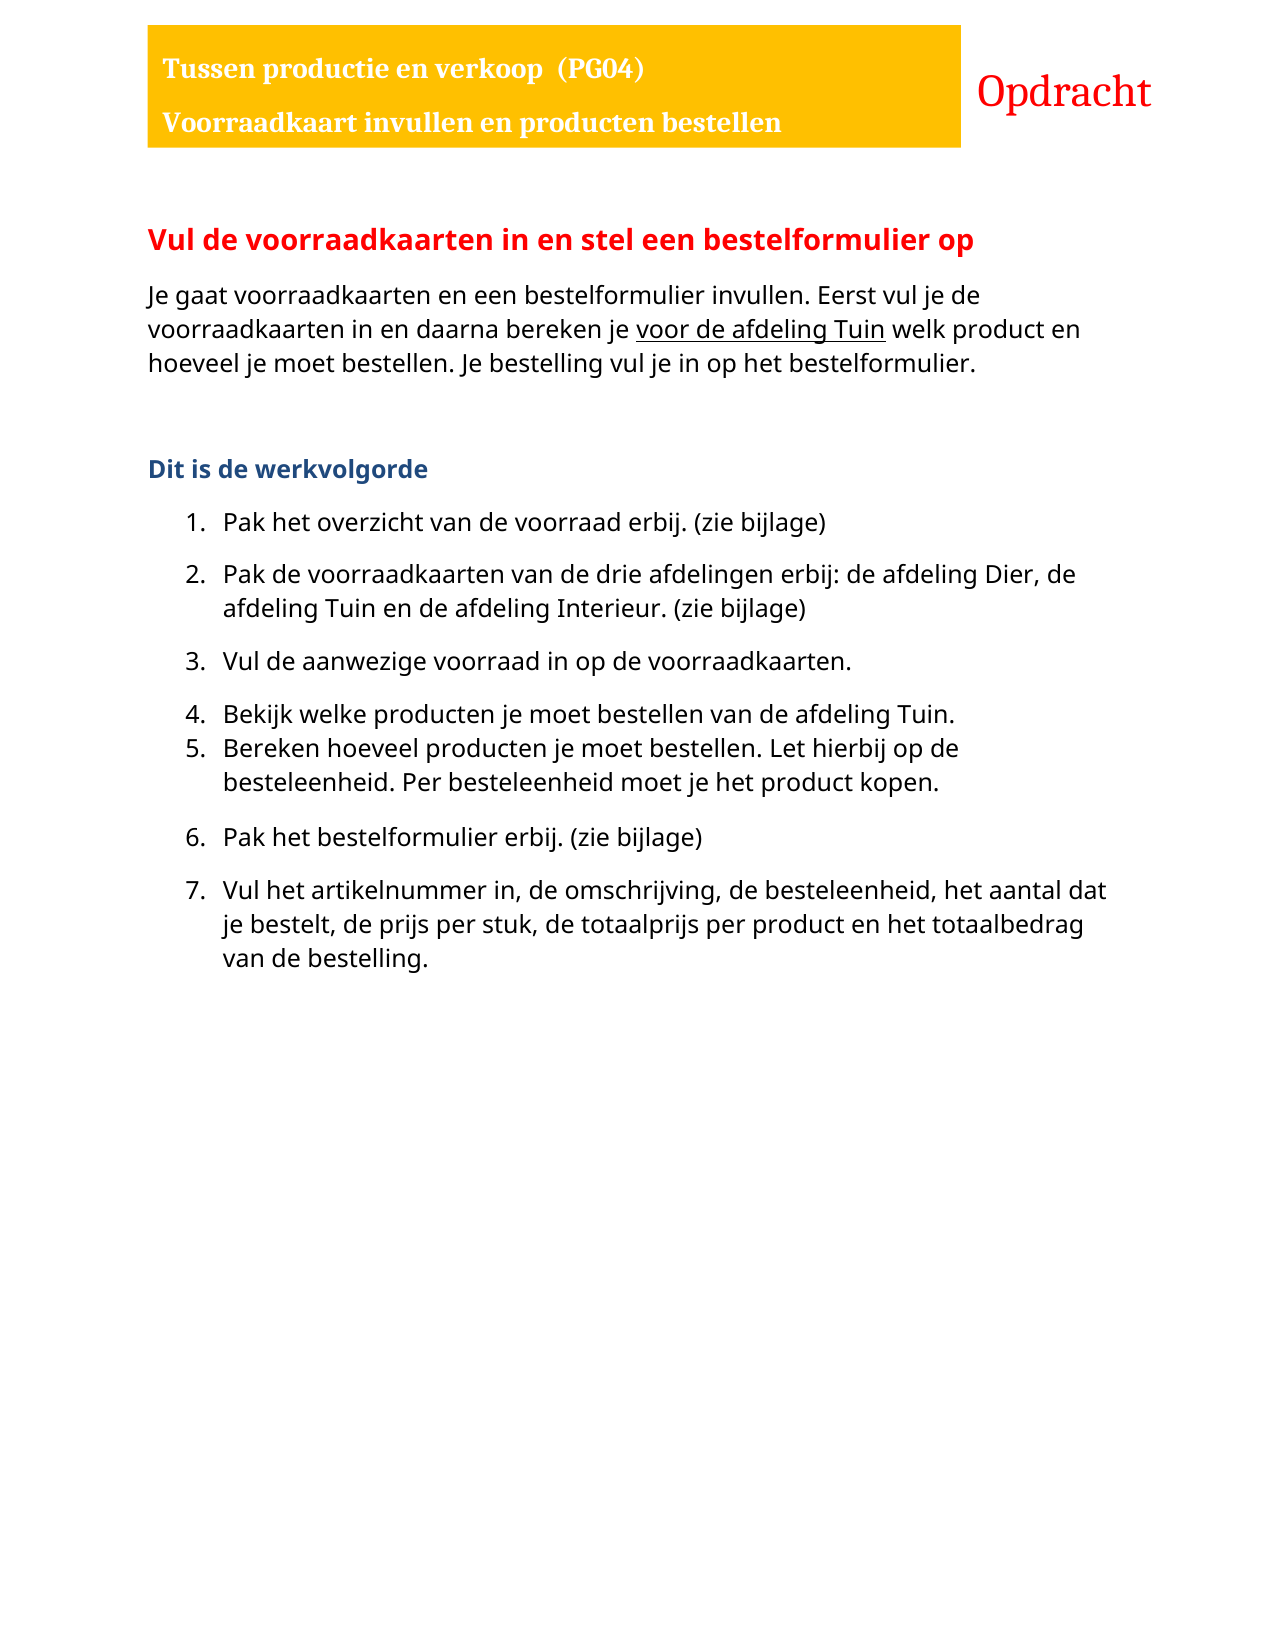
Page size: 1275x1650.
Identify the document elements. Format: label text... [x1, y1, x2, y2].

list Pak de voorraadkaarten van de drie afdelingen erbij: de afdeling Dier, de afdeling Tuin en de afdeling Interieur. (zie bijlage) [185, 557, 1127, 625]
list Pak het overzicht van de voorraad erbij. (zie bijlage) [185, 504, 1127, 538]
list Bereken hoeveel producten je moet bestellen. Let hierbij op de besteleenheid. Per besteleenheid moet je het product kopen. [185, 731, 1127, 799]
list Vul het artikelnummer in, de omschrijving, de besteleenheid, het aantal dat je bestelt, de prijs per stuk, de totaalprijs per product en het totaalbedrag van de bestelling. [185, 872, 1127, 975]
text Je gaat voorraadkaarten en een bestelformulier invullen. Eerst vul je de voorraadkaarten in en daarna bereken je voor de afdeling Tuin welk product en hoeveel je moet bestellen. Je bestelling vul je in op het bestelformulier. [148, 278, 1127, 380]
list Bekijk welke producten je moet bestellen van de afdeling Tuin. [185, 697, 1127, 731]
list Pak het bestelformulier erbij. (zie bijlage) [185, 820, 1127, 854]
text Vul de voorraadkaarten in en stel een bestelformulier op [148, 219, 1127, 259]
text Dit is de werkvolgorde [148, 451, 1127, 485]
list Vul de aanwezige voorraad in op de voorraadkaarten. [185, 644, 1127, 678]
